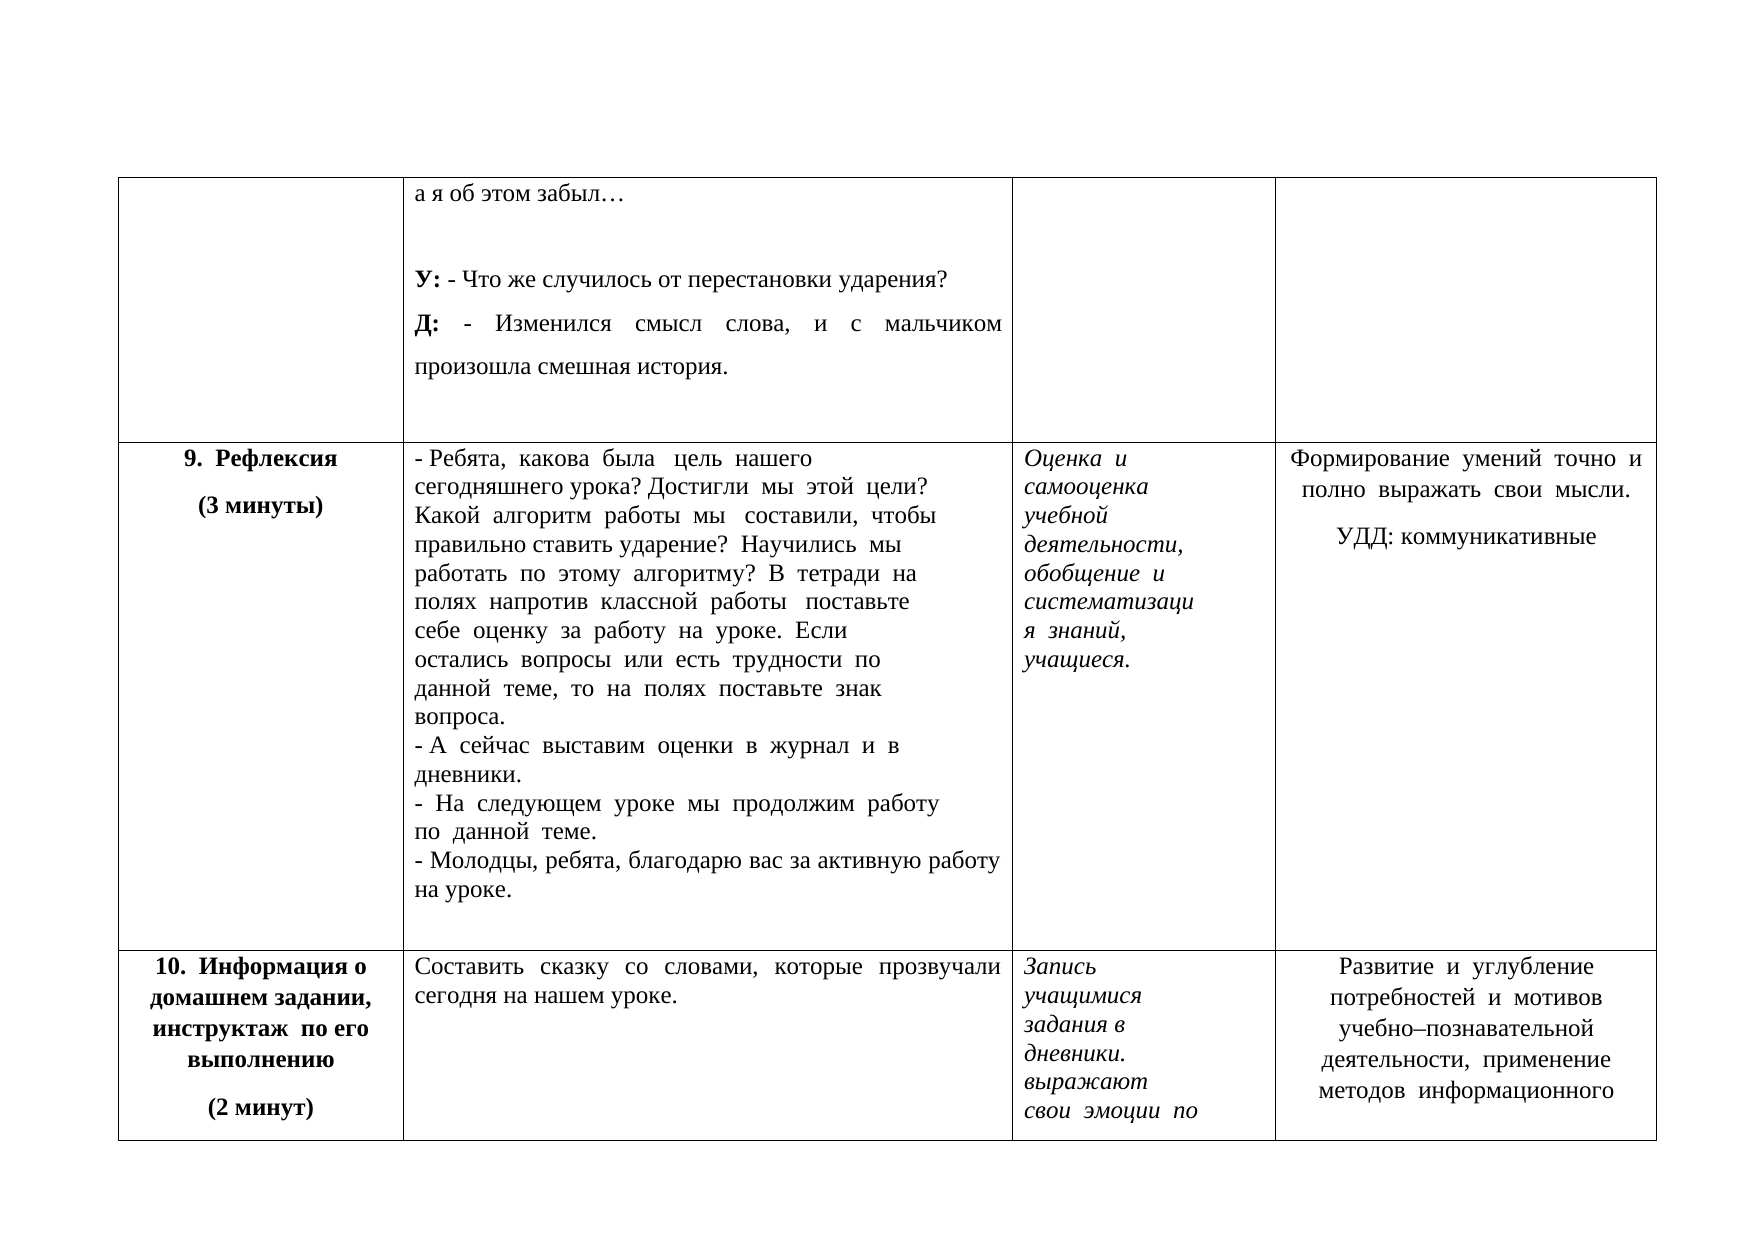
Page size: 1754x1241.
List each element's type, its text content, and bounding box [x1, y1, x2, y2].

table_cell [119, 178, 403, 442]
table_cell Формирование умений точно и полно выражать свои мысли. УДД: коммуникативные [1276, 443, 1656, 950]
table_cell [1276, 951, 1656, 1140]
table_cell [119, 951, 403, 1140]
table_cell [404, 951, 1012, 1140]
table_cell Оценка и самооценка учебной деятельности, обобщение и систематизация знаний, учащиеся. [1013, 443, 1275, 950]
table_cell 9. Рефлексия (3 минуты) [119, 443, 403, 950]
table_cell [404, 178, 1012, 442]
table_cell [1013, 178, 1275, 442]
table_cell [1276, 178, 1656, 442]
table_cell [1013, 951, 1275, 1140]
table_cell - Ребята, какова была цель нашего сегодняшнего урока? Достигли мы этой цели? Какой алгоритм работы мы составили, чтобы правильно ставить ударение? Научились мы работать по этому алгоритму? В тетради на полях напротив классной работы поставьте себе оценку за работу на уроке. Если остались вопросы или есть трудности по данной теме, то на полях поставьте знак вопроса. - А сейчас выставим оценки в журнал и в дневники. - На следующем уроке мы продолжим работу по данной теме. - Молодцы, ребята, благодарю вас за активную работу на уроке. [404, 443, 1012, 950]
